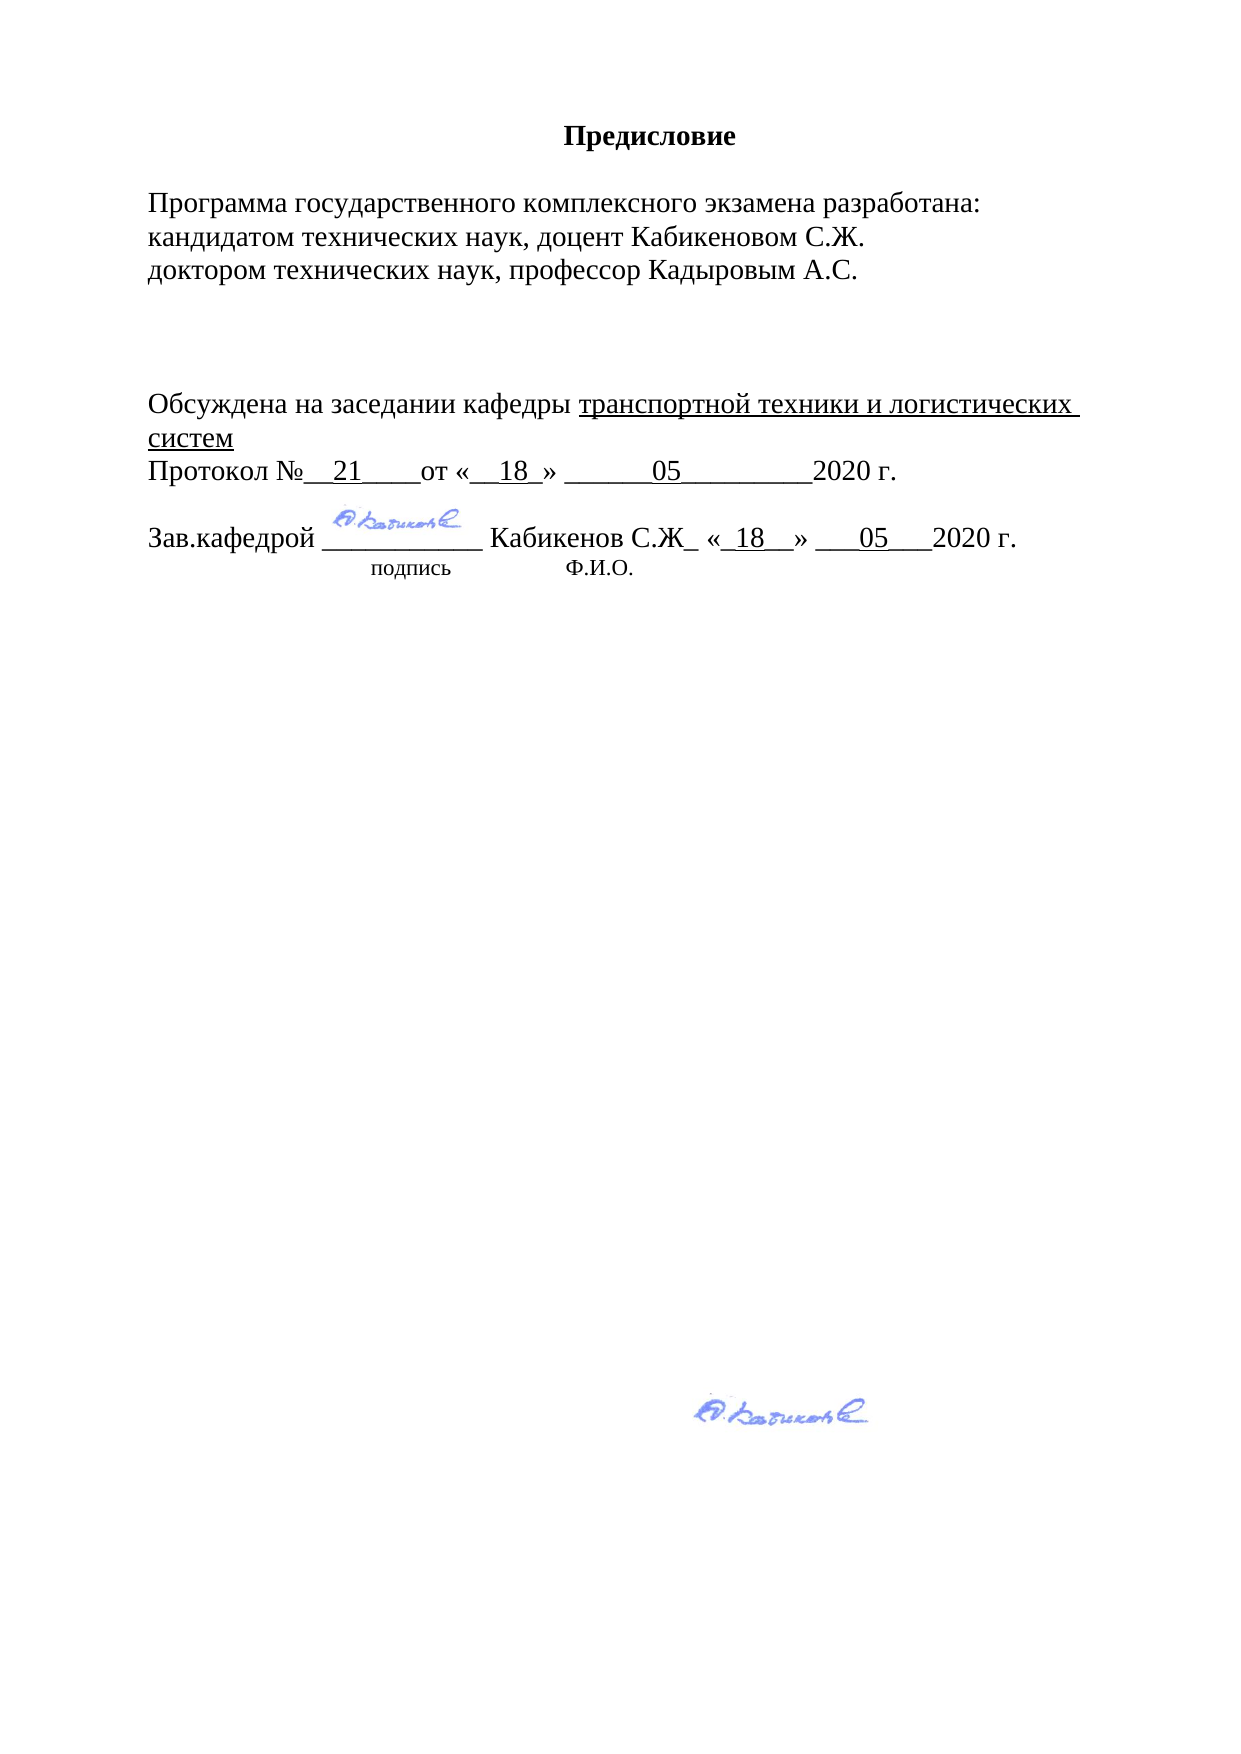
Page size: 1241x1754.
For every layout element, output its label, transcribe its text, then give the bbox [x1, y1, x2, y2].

text Протокол №__21____от «__18_» ______05_________2020 г. [148, 453, 1152, 487]
text кандидатом технических наук, доцент Кабикеновом С.Ж. [148, 219, 1152, 252]
picture [681, 1387, 888, 1448]
text Программа государственного комплексного экзамена разработана: [148, 185, 1152, 219]
picture [323, 500, 476, 547]
text Зав.кафедрой ___________ Кабикенов С.Ж_ «_18__» ___05___2020 г. [148, 521, 1152, 554]
text подпись Ф.И.О. [148, 554, 1152, 581]
text Предисловие [148, 118, 1152, 152]
text Обсуждена на заседании кафедры транспортной техники и логистических систем [148, 386, 1152, 453]
text доктором технических наук, профессор Кадыровым А.С. [148, 252, 1152, 286]
